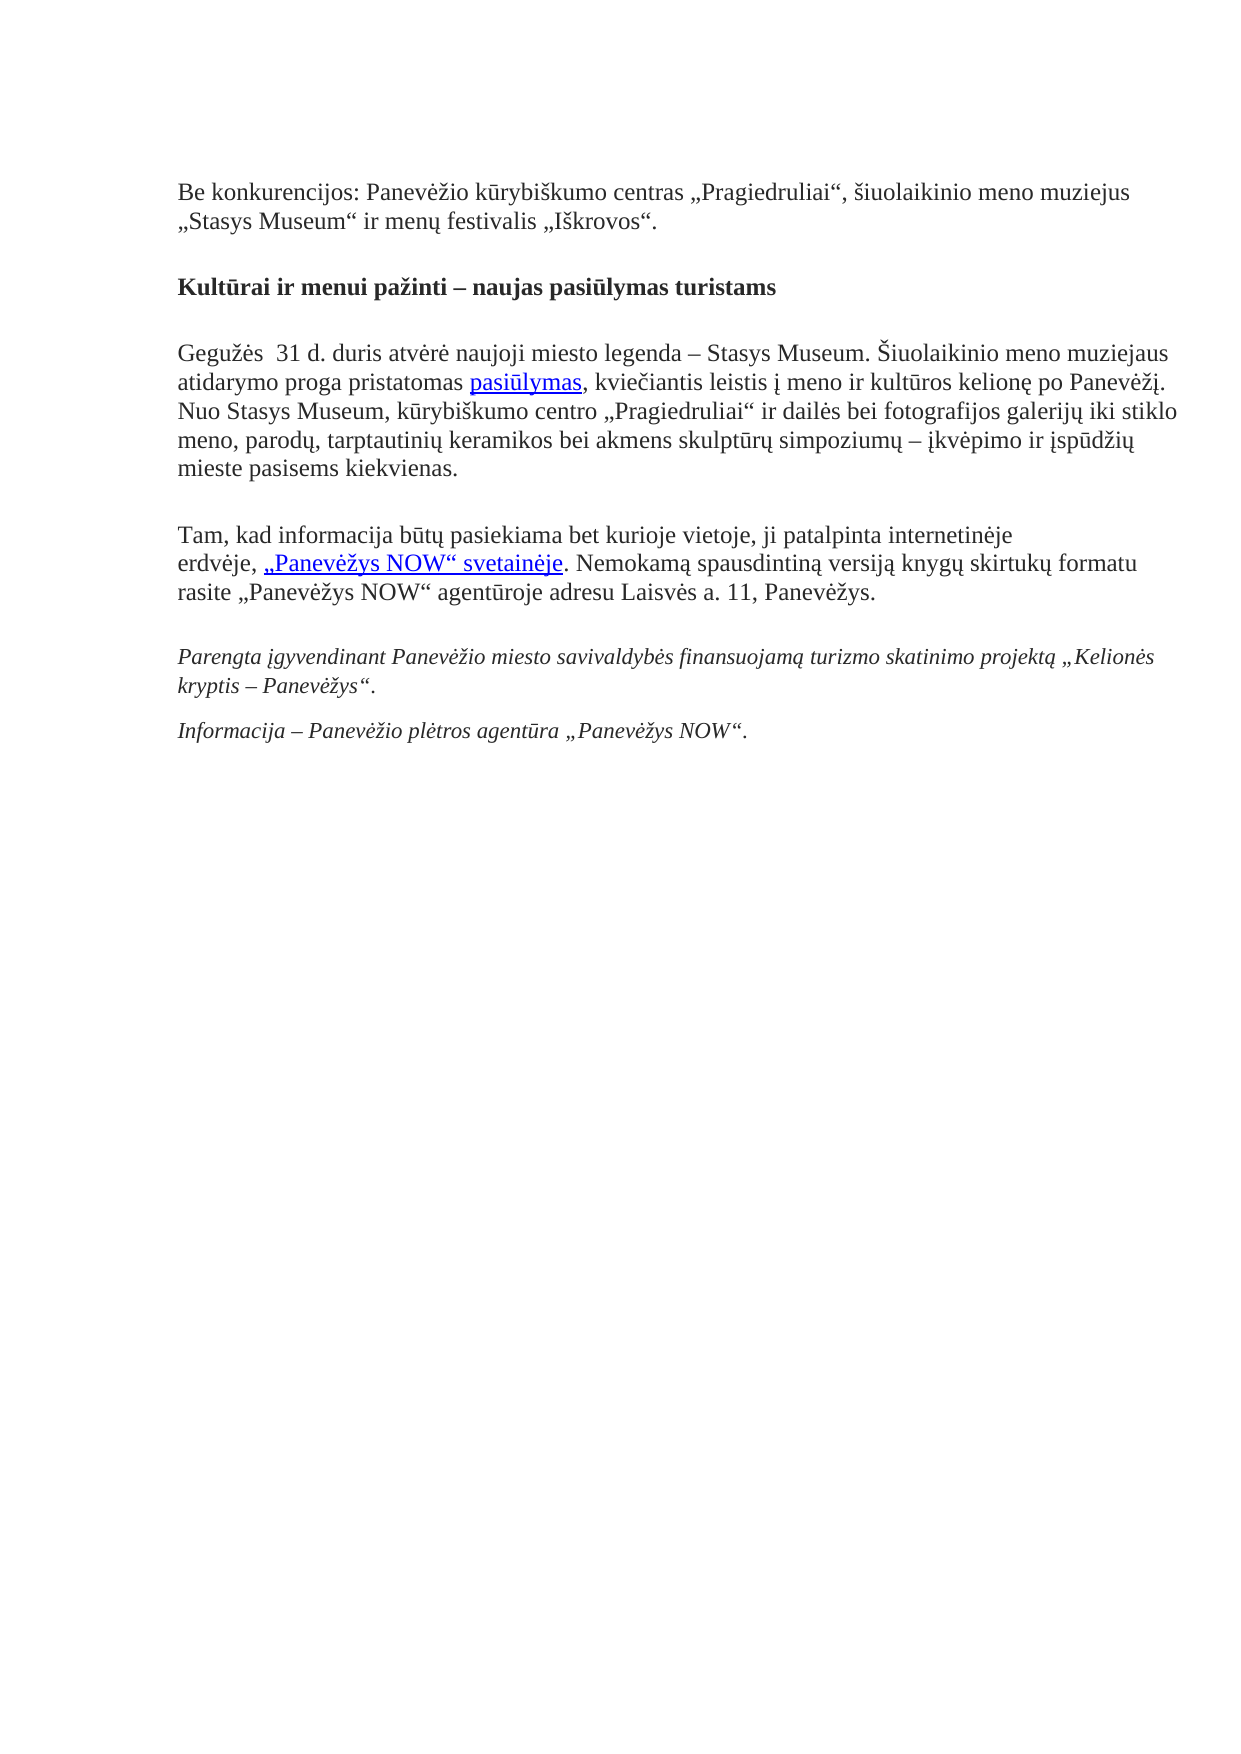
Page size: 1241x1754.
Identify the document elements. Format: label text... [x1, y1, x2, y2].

text Informacija – Panevėžio plėtros agentūra „Panevėžys NOW“. [177, 717, 1181, 743]
text Be konkurencijos: Panevėžio kūrybiškumo centras „Pragiedruliai“, šiuolaikinio meno muziejus „Stasys Museum“ ir menų festivalis „Iškrovos“. [177, 177, 1181, 235]
text Tam, kad informacija būtų pasiekiama bet kurioje vietoje, ji patalpinta internetinėje erdvėje, „Panevėžys NOW“ svetainėje. Nemokamą spausdintiną versiją knygų skirtukų formatu rasite „Panevėžys NOW“ agentūroje adresu Laisvės a. 11, Panevėžys. [177, 520, 1181, 606]
text Parengta įgyvendinant Panevėžio miesto savivaldybės finansuojamą turizmo skatinimo projektą „Kelionės kryptis – Panevėžys“. [177, 643, 1181, 698]
text Kultūrai ir menui pažinti – naujas pasiūlymas turistams [177, 272, 1181, 301]
text Gegužės 31 d. duris atvėrė naujoji miesto legenda – Stasys Museum. Šiuolaikinio meno muziejaus atidarymo proga pristatomas pasiūlymas, kviečiantis leistis į meno ir kultūros kelionę po Panevėžį. Nuo Stasys Museum, kūrybiškumo centro „Pragiedruliai“ ir dailės bei fotografijos galerijų iki stiklo meno, parodų, tarptautinių keramikos bei akmens skulptūrų simpoziumų – įkvėpimo ir įspūdžių mieste pasisems kiekvienas. [177, 338, 1181, 482]
